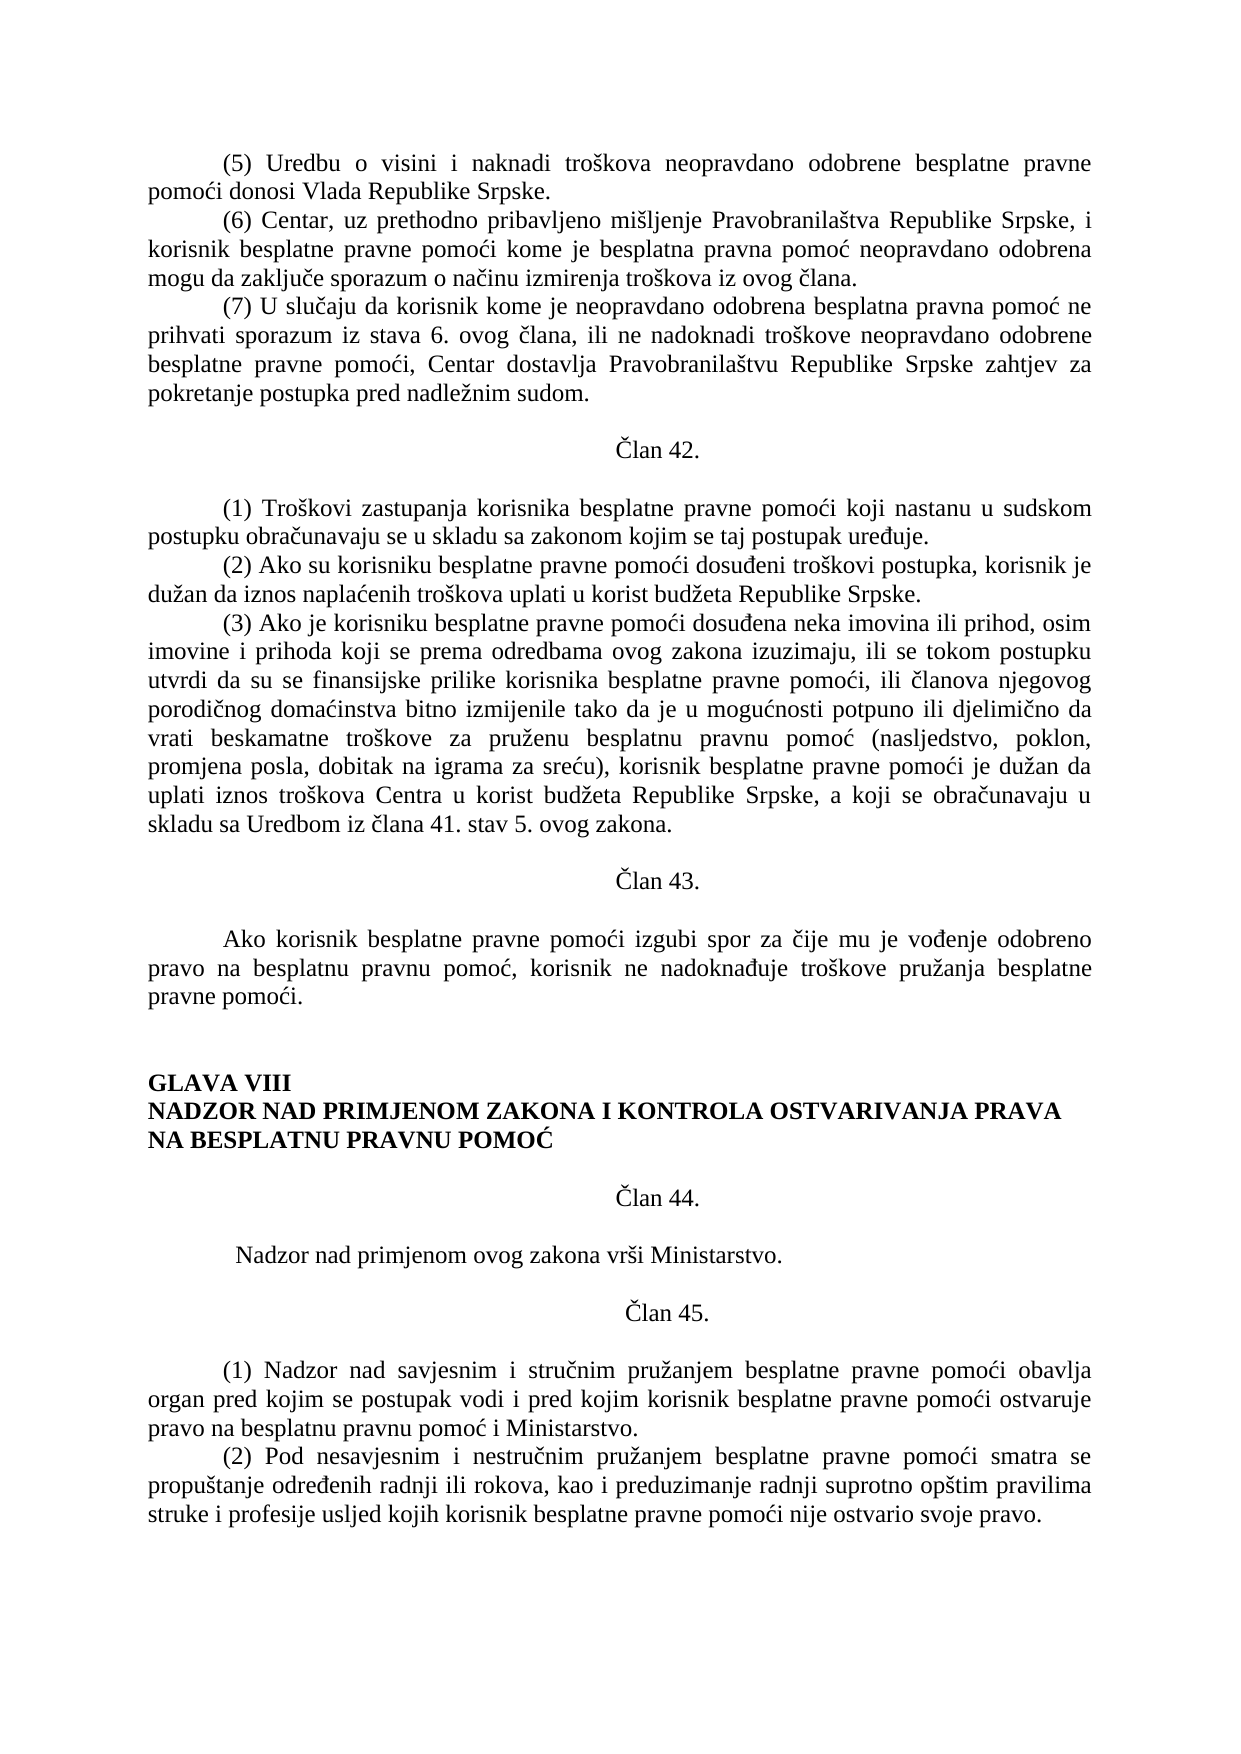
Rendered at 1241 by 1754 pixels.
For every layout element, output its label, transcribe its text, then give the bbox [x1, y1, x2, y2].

text (7) U slučaju da korisnik kome je neopravdano odobrena besplatna pravna pomoć ne prihvati sporazum iz stava 6. ovog člana, ili ne nadoknadi troškove neopravdano odobrene besplatne pravne pomoći, Centar dostavlja Pravobranilaštvu Republike Srpske zahtjev za pokretanje postupka pred nadležnim sudom. [148, 291, 1093, 406]
text (2) Pod nesavjesnim i nestručnim pružanjem besplatne pravne pomoći smatra se propuštanje određenih radnji ili rokova, kao i preduzimanje radnji suprotno opštim pravilima struke i profesije usljed kojih korisnik besplatne pravne pomoći nije ostvario svoje pravo. [148, 1441, 1093, 1528]
text GLAVA VIII [148, 1068, 1093, 1096]
text (6) Centar, uz prethodno pribavljeno mišljenje Pravobranilaštva Republike Srpske, i korisnik besplatne pravne pomoći kome je besplatna pravna pomoć neopravdano odobrena mogu da zaključe sporazum o načinu izmirenja troškova iz ovog člana. [148, 205, 1093, 291]
text (3) Ako je korisniku besplatne pravne pomoći dosuđena neka imovina ili prihod, osim imovine i prihoda koji se prema odredbama ovog zakona izuzimaju, ili se tokom postupku utvrdi da su se finansijske prilike korisnika besplatne pravne pomoći, ili članova njegovog porodičnog domaćinstva bitno izmijenile tako da je u mogućnosti potpuno ili djelimično da vrati beskamatne troškove za pruženu besplatnu pravnu pomoć (nasljedstvo, poklon, promjena posla, dobitak na igrama za sreću), korisnik besplatne pravne pomoći je dužan da uplati iznos troškova Centra u korist budžeta Republike Srpske, a koji se obračunavaju u skladu sa Uredbom iz člana 41. stav 5. ovog zakona. [148, 608, 1093, 838]
text Član 43. [148, 866, 1093, 895]
text (5) Uredbu o visini i naknadi troškova neopravdano odobrene besplatne pravne pomoći donosi Vlada Republike Srpske. [148, 148, 1093, 205]
text (1) Troškovi zastupanja korisnika besplatne pravne pomoći koji nastanu u sudskom postupku obračunavaju se u skladu sa zakonom kojim se taj postupak uređuje. [148, 493, 1093, 550]
text (1) Nadzor nad savjesnim i stručnim pružanjem besplatne pravne pomoći obavlja organ pred kojim se postupak vodi i pred kojim korisnik besplatne pravne pomoći ostvaruje pravo na besplatnu pravnu pomoć i Ministarstvo. [148, 1355, 1093, 1441]
text Član 45. [148, 1298, 1093, 1326]
text Član 44. [148, 1183, 1093, 1211]
text Ako korisnik besplatne pravne pomoći izgubi spor za čije mu je vođenje odobreno pravo na besplatnu pravnu pomoć, korisnik ne nadoknađuje troškove pružanja besplatne pravne pomoći. [148, 924, 1093, 1010]
text (2) Ako su korisniku besplatne pravne pomoći dosuđeni troškovi postupka, korisnik je dužan da iznos naplaćenih troškova uplati u korist budžeta Republike Srpske. [148, 550, 1093, 608]
text Nadzor nad primjenom ovog zakona vrši Ministarstvo. [148, 1240, 1093, 1269]
text Član 42. [148, 435, 1093, 464]
text NADZOR NAD PRIMJENOM ZAKONA I KONTROLA OSTVARIVANJA PRAVA NA BESPLATNU PRAVNU POMOĆ [148, 1096, 1093, 1154]
